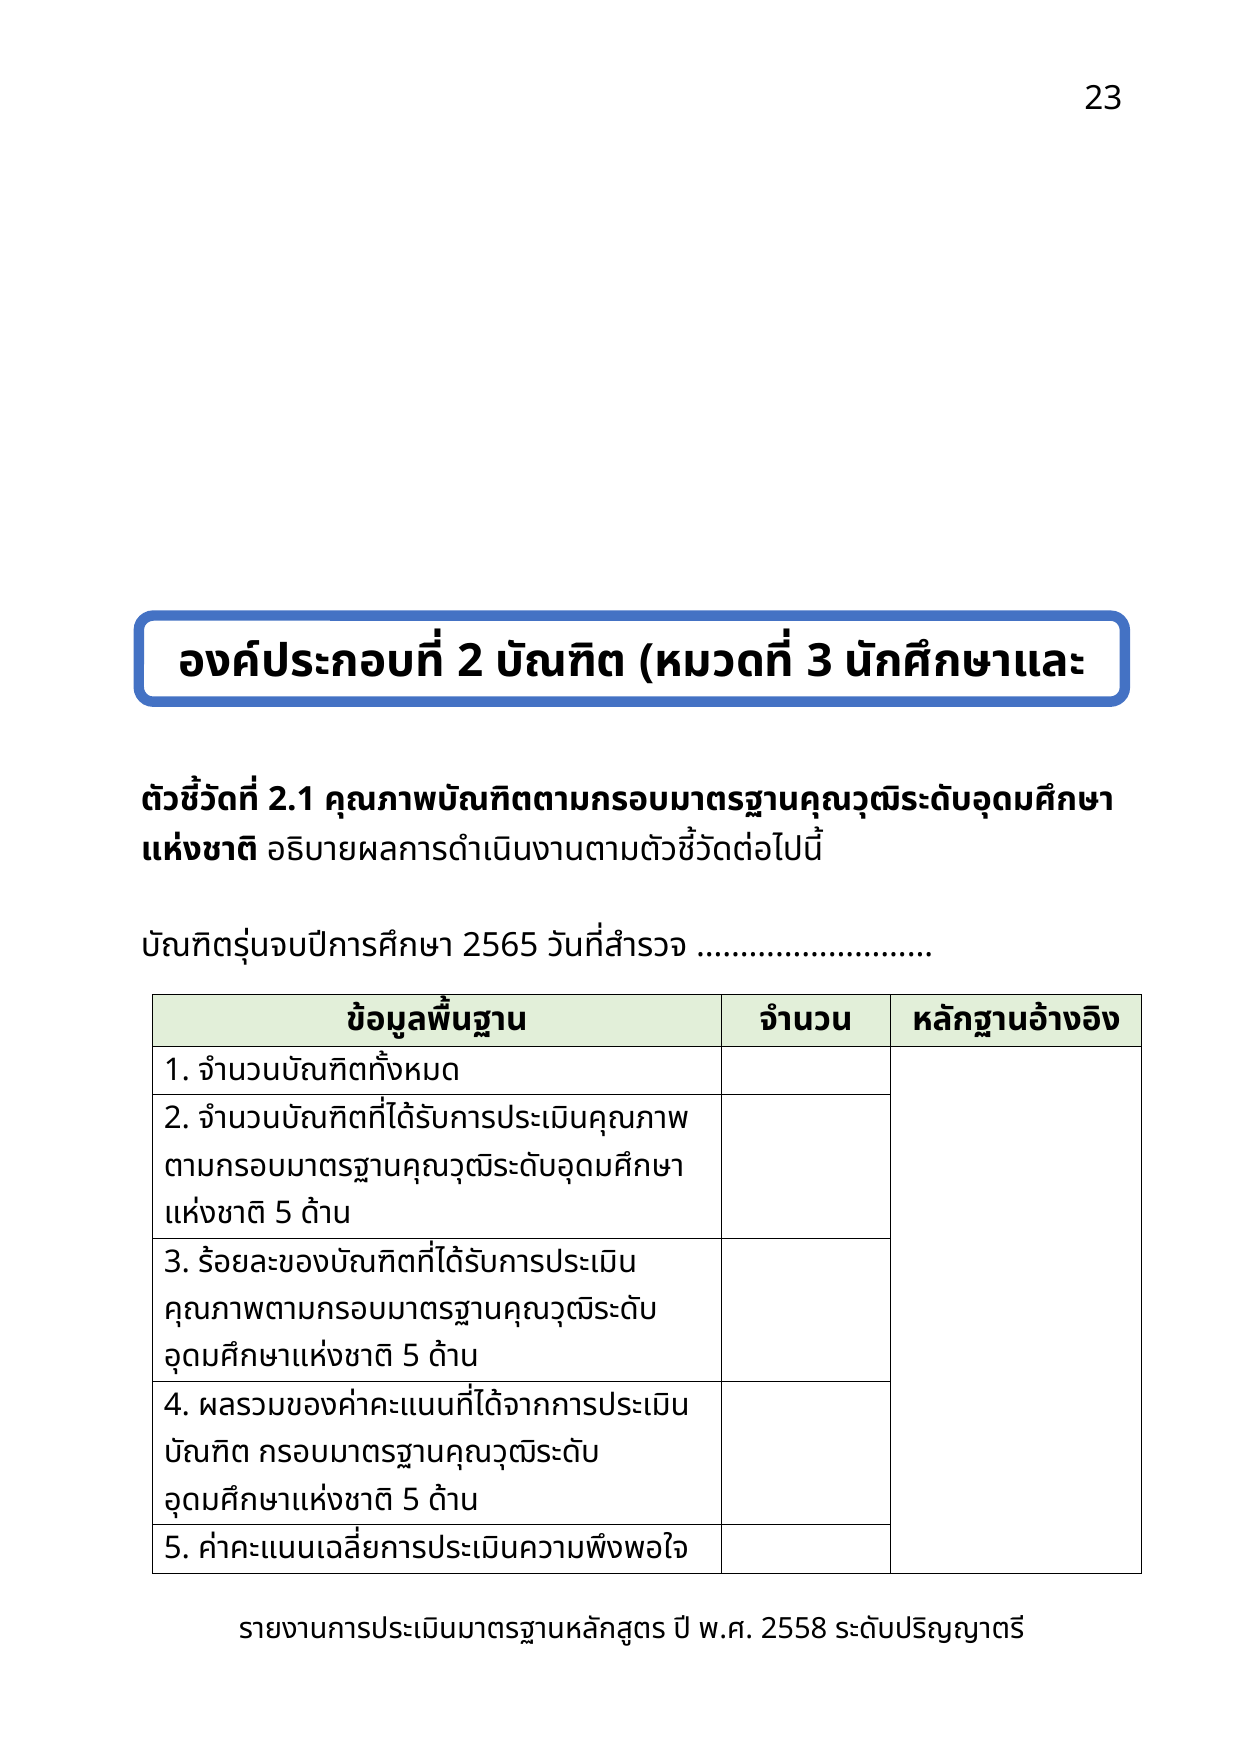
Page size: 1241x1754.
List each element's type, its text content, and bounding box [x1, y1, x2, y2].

table_cell 2. จำนวนบัณฑิตที่ได้รับการประเมินคุณภาพตามกรอบมาตรฐานคุณวุฒิระดับอุดมศึกษาแห่งชาติ 5 ด้าน [153, 1095, 721, 1237]
table_cell [722, 1239, 890, 1381]
table_header ข้อมูลพื้นฐาน [153, 995, 721, 1046]
table_cell 3. ร้อยละของบัณฑิตที่ได้รับการประเมินคุณภาพตามกรอบมาตรฐานคุณวุฒิระดับอุดมศึกษาแห่งชาติ 5 ด้าน [153, 1239, 721, 1381]
table_cell [722, 1095, 890, 1237]
text ตัวชี้วัดที่ 2.1 คุณภาพบัณฑิตตามกรอบมาตรฐานคุณวุฒิระดับอุดมศึกษาแห่งชาติ อธิบายผลการดำเนินงานตามตัวชี้วัดต่อไปนี้ [141, 774, 1122, 876]
table_cell [722, 1382, 890, 1524]
text บัณฑิตรุ่นจบปีการศึกษา 2565 วันที่สำรวจ ……………………… [141, 921, 1122, 972]
table_cell [722, 1047, 890, 1094]
table_header จำนวน [722, 995, 890, 1046]
table_cell 1. จำนวนบัณฑิตทั้งหมด [153, 1047, 721, 1094]
table_cell [722, 1525, 890, 1572]
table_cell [153, 1525, 721, 1572]
table_cell 4. ผลรวมของค่าคะแนนที่ได้จากการประเมินบัณฑิต กรอบมาตรฐานคุณวุฒิระดับอุดมศึกษาแห่งชาติ 5 ด้าน [153, 1382, 721, 1524]
table_cell [891, 1047, 1141, 1572]
table_header หลักฐานอ้างอิง [891, 995, 1141, 1046]
